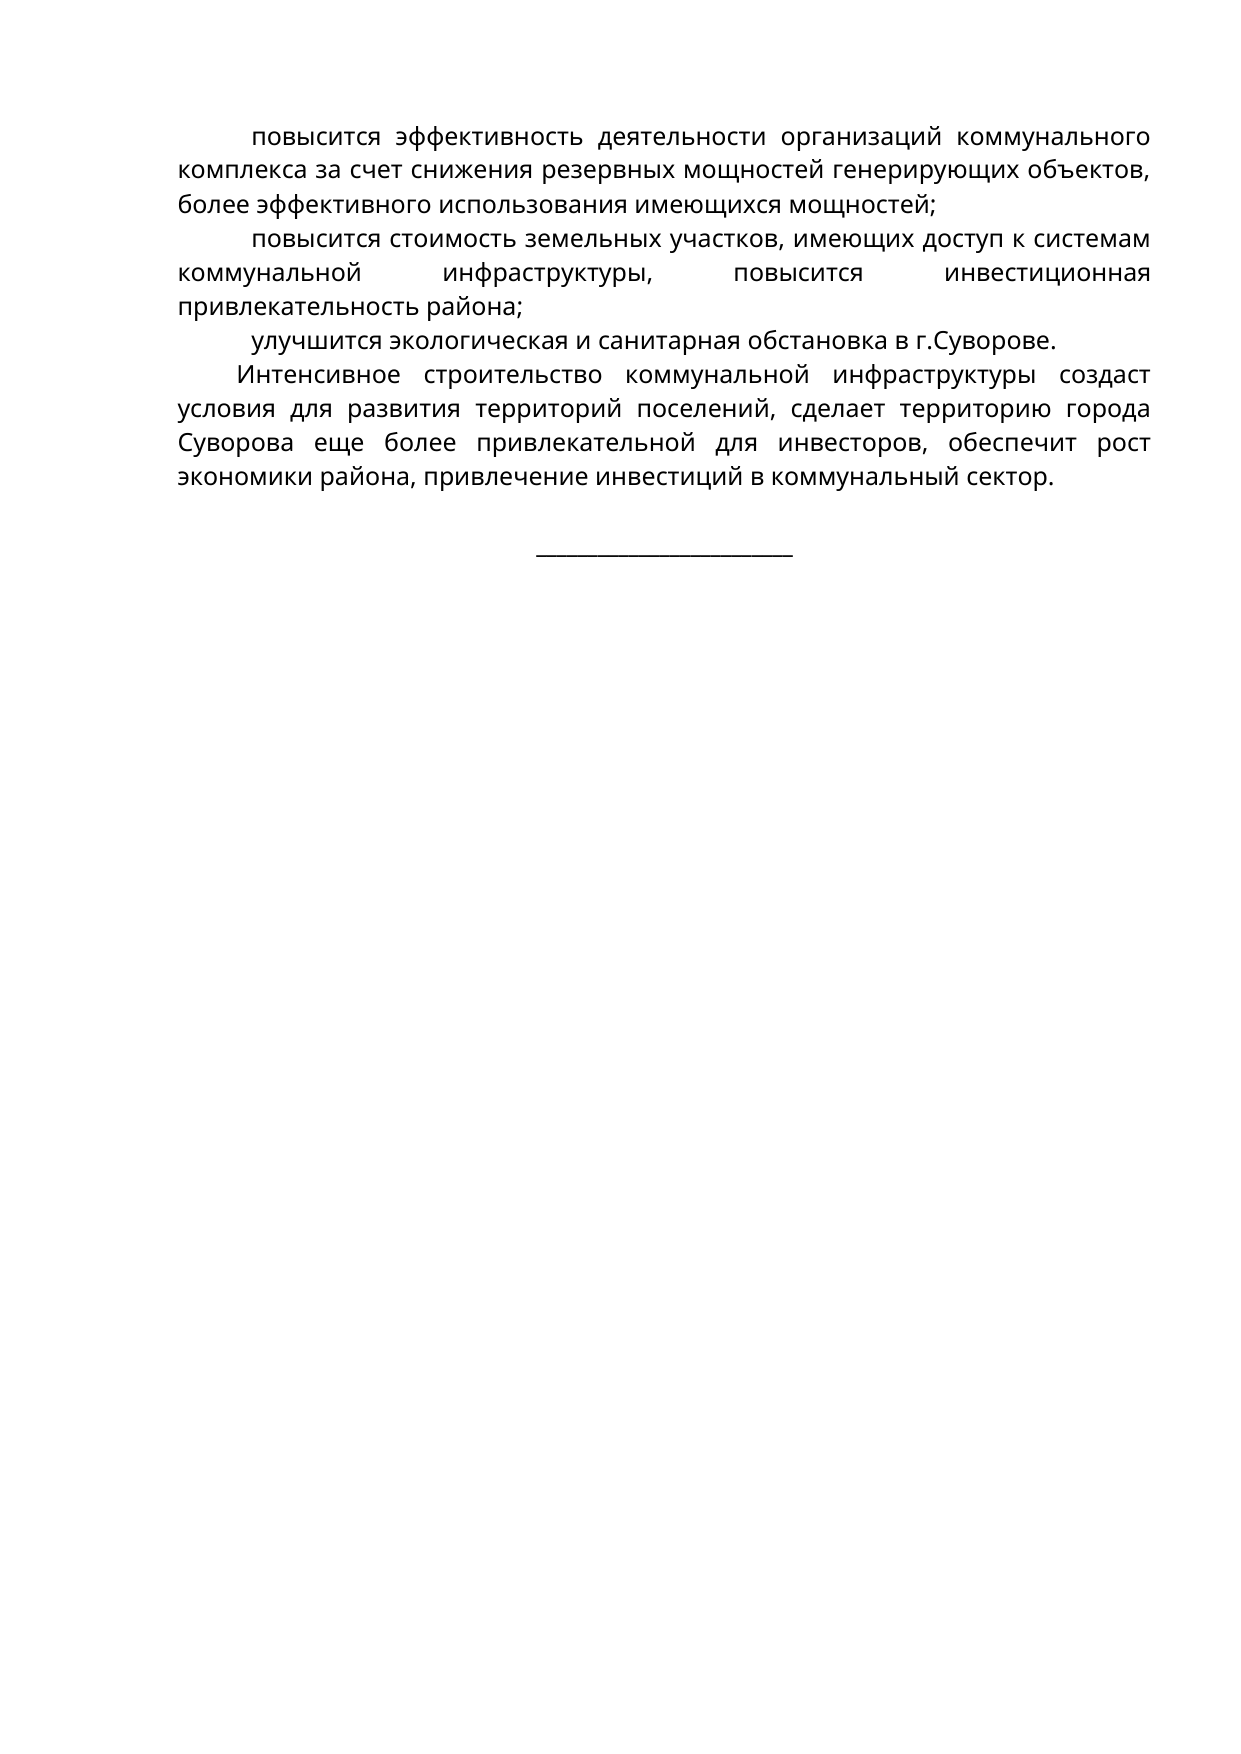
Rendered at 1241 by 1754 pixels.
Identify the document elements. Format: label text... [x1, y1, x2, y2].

text _________________________ [177, 527, 1152, 561]
text повысится стоимость земельных участков, имеющих доступ к системам коммунальной инфраструктуры, повысится инвестиционная привлекательность района; [177, 220, 1152, 322]
text повысится эффективность деятельности организаций коммунального комплекса за счет снижения резервных мощностей генерирующих объектов, более эффективного использования имеющихся мощностей; [177, 118, 1152, 220]
text улучшится экологическая и санитарная обстановка в г.Суворове. [177, 322, 1152, 357]
text Интенсивное строительство коммунальной инфраструктуры создаст условия для развития территорий поселений, сделает территорию города Суворова еще более привлекательной для инвесторов, обеспечит рост экономики района, привлечение инвестиций в коммунальный сектор. [177, 357, 1152, 493]
